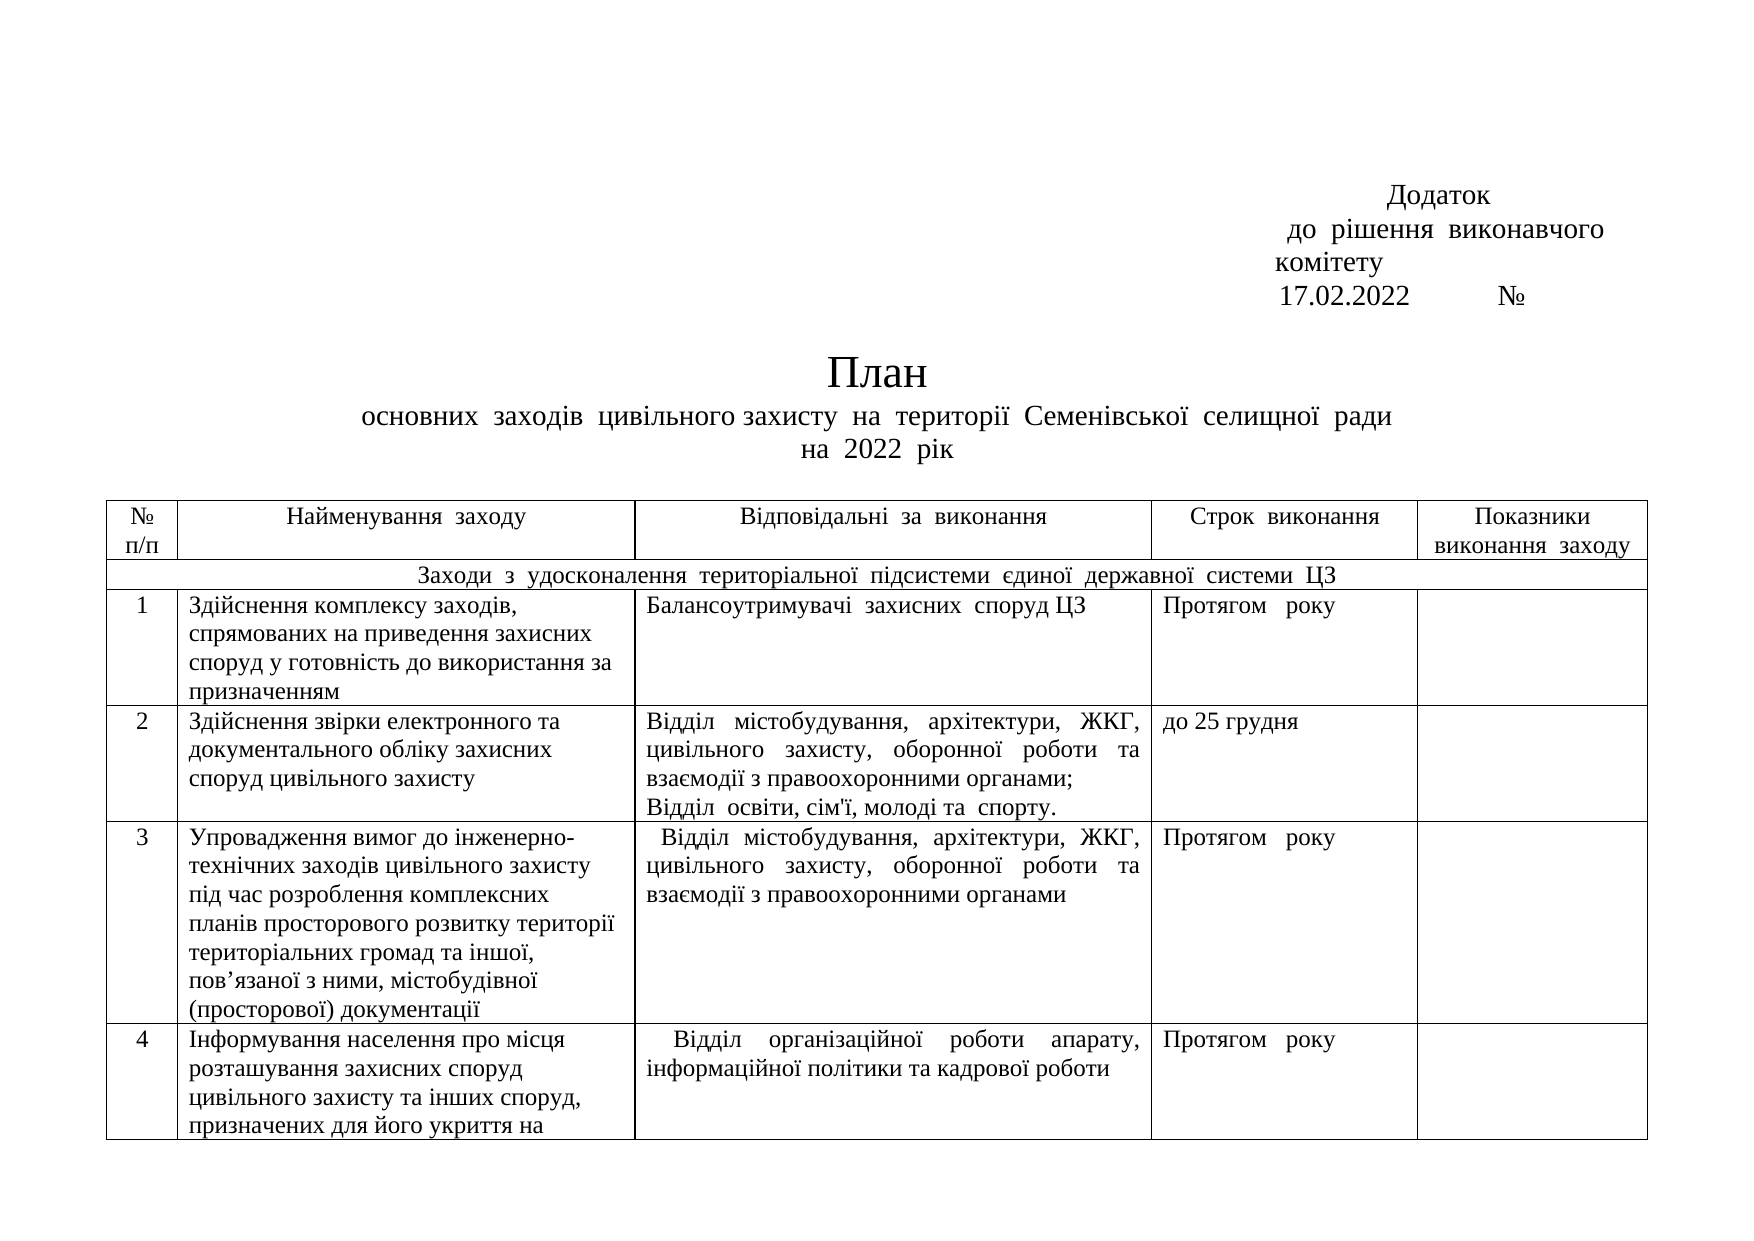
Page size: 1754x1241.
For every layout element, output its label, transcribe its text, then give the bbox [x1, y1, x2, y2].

table_cell Упровадження вимог до інженерно-технічних заходів цивільного захисту під час розроблення комплексних планів просторового розвитку території територіальних громад та іншої, пов’язаної з ними, містобудівної (просторової) документації [178, 822, 634, 1023]
table_cell Здійснення комплексу заходів, спрямованих на приведення захисних споруд у готовність до використання за призначенням [178, 590, 634, 705]
text до рішення виконавчого [118, 211, 1636, 244]
table_header Показники виконання заходу [1418, 501, 1647, 559]
table_cell 4 [107, 1024, 177, 1139]
table_cell [1418, 706, 1647, 821]
text основних заходів цивільного захисту на території Семенівської селищної ради [118, 398, 1636, 431]
table_cell [1418, 1024, 1647, 1139]
table_cell 2 [107, 706, 177, 821]
table_cell 3 [107, 822, 177, 1023]
table_cell до 25 грудня [1152, 706, 1417, 821]
table_cell Відділ містобудування, архітектури, ЖКГ, цивільного захисту, оборонної роботи та взаємодії з правоохоронними органами; Відділ освіти, сім'ї, молоді та спорту. [636, 706, 1151, 821]
table_cell [1418, 590, 1647, 705]
table_cell Протягом року [1152, 590, 1417, 705]
table_header Найменування заходу [178, 501, 634, 559]
text 17.02.2022 № [118, 278, 1636, 311]
table_cell 1 [107, 590, 177, 705]
table_cell Протягом року [1152, 822, 1417, 1023]
table_cell Здійснення звірки електронного та документального обліку захисних споруд цивільного захисту [178, 706, 634, 821]
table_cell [178, 1024, 634, 1139]
table_header Відповідальні за виконання [636, 501, 1151, 559]
text План [118, 345, 1636, 398]
table_cell Заходи з удосконалення територіальної підсистеми єдиної державної системи ЦЗ [107, 560, 1647, 589]
table_cell [1418, 822, 1647, 1023]
table_cell Балансоутримувачі захисних споруд ЦЗ [636, 590, 1151, 705]
text комітету [118, 244, 1636, 278]
table_cell Відділ містобудування, архітектури, ЖКГ, цивільного захисту, оборонної роботи та взаємодії з правоохоронними органами [636, 822, 1151, 1023]
text Додаток [118, 177, 1636, 211]
table_cell Протягом року [1152, 1024, 1417, 1139]
table_header № п/п [107, 501, 177, 559]
text на 2022 рік [118, 431, 1636, 465]
table_header Строк виконання [1152, 501, 1417, 559]
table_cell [636, 1024, 1151, 1139]
